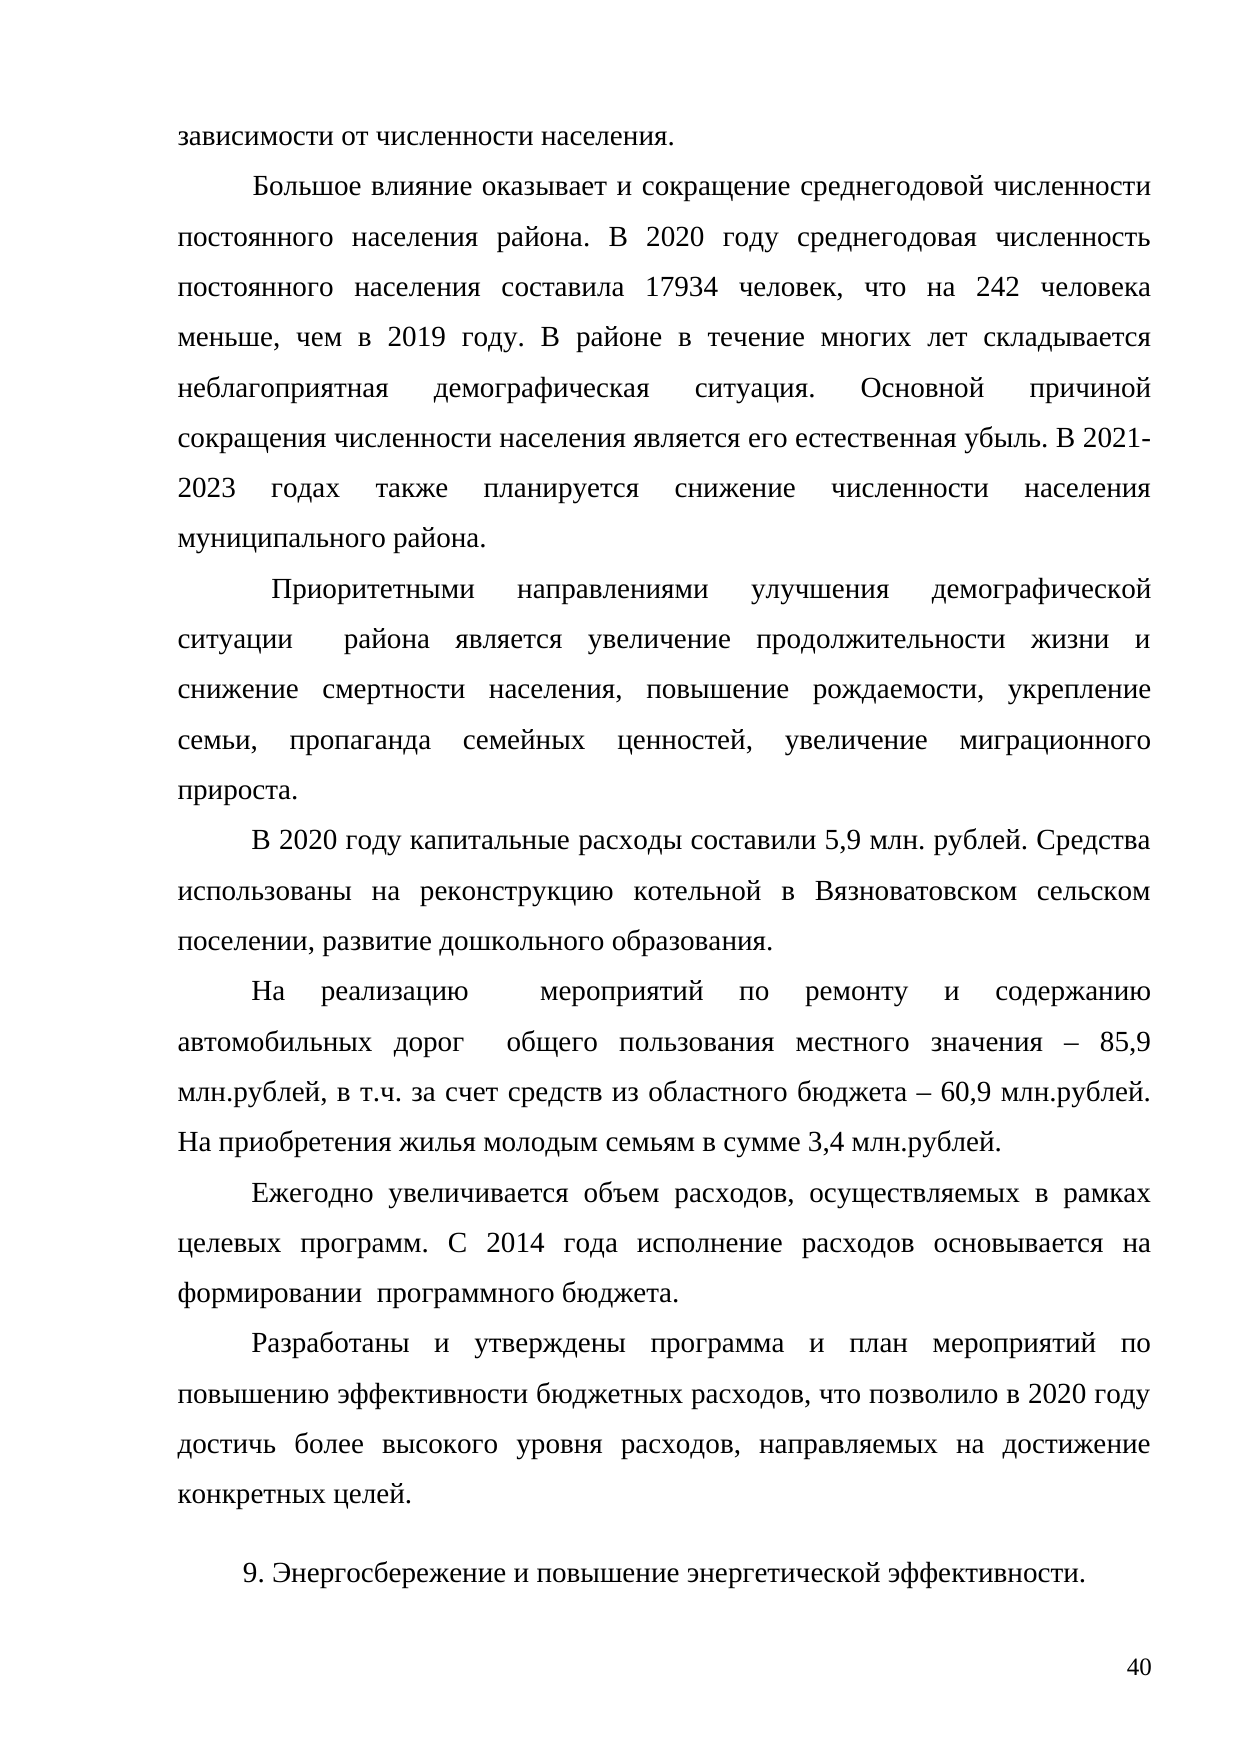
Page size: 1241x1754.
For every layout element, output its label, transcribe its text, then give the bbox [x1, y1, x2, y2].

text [177, 118, 1152, 152]
text На реализацию мероприятий по ремонту и содержанию автомобильных дорог общего пользования местного значения – 85,9 млн.рублей, в т.ч. за счет средств из областного бюджета – 60,9 млн.рублей. На приобретения жилья молодым семьям в сумме 3,4 млн.рублей. [177, 973, 1152, 1158]
text Разработаны и утверждены программа и план мероприятий по повышению эффективности бюджетных расходов, что позволило в 2020 году достичь более высокого уровня расходов, направляемых на достижение конкретных целей. [177, 1326, 1152, 1510]
text Большое влияние оказывает и сокращение среднегодовой численности постоянного населения района. В 2020 году среднегодовая численность постоянного населения составила 17934 человек, что на 242 человека меньше, чем в 2019 году. В районе в течение многих лет складывается неблагоприятная демографическая ситуация. Основной причиной сокращения численности населения является его естественная убыль. В 2021-2023 годах также планируется снижение численности населения муниципального района. [177, 168, 1152, 554]
text 9. Энергосбережение и повышение энергетической эффективности. [177, 1556, 1152, 1589]
text В 2020 году капитальные расходы составили 5,9 млн. рублей. Средства использованы на реконструкцию котельной в Вязноватовском сельском поселении, развитие дошкольного образования. [177, 822, 1152, 957]
text Приоритетными направлениями улучшения демографической ситуации района является увеличение продолжительности жизни и снижение смертности населения, повышение рождаемости, укрепление семьи, пропаганда семейных ценностей, увеличение миграционного прироста. [177, 571, 1152, 806]
text Ежегодно увеличивается объем расходов, осуществляемых в рамках целевых программ. С 2014 года исполнение расходов основывается на формировании программного бюджета. [177, 1175, 1152, 1309]
